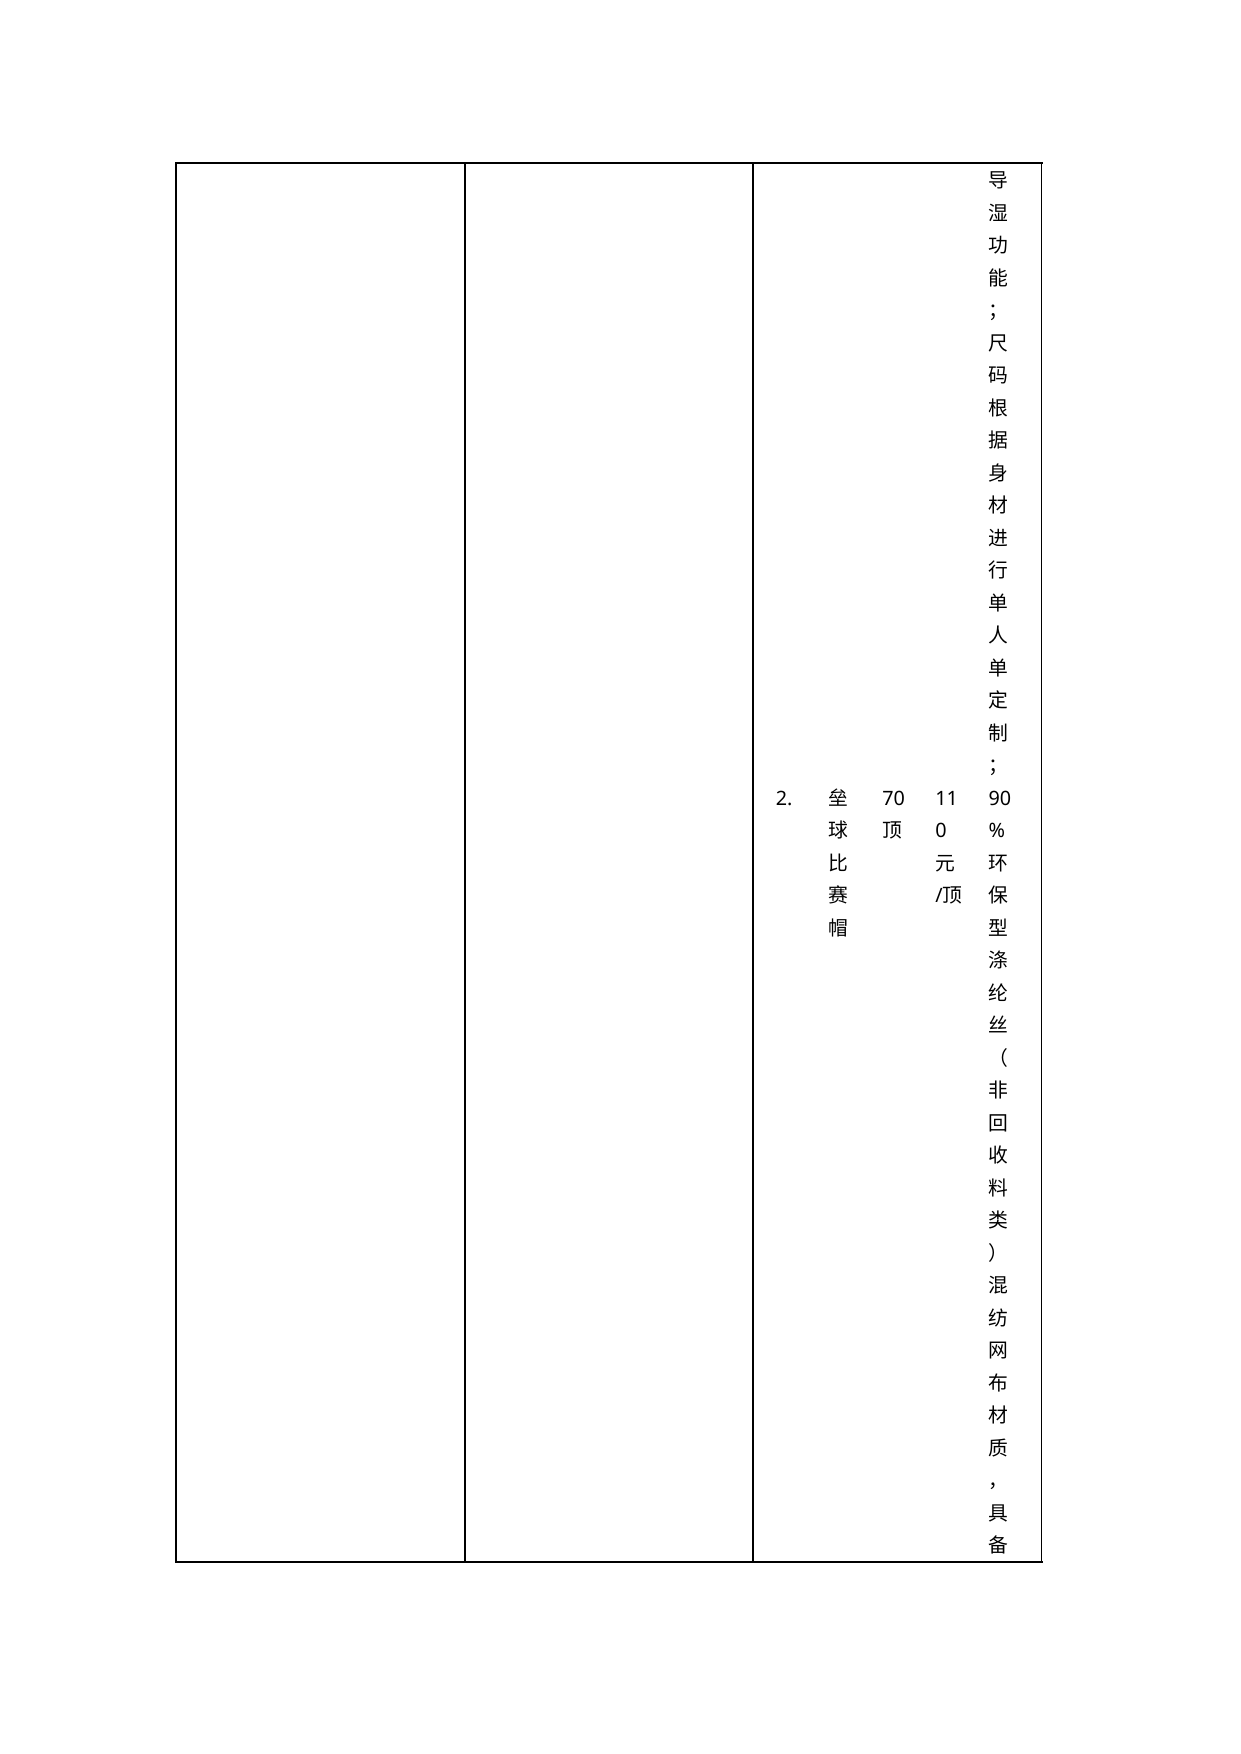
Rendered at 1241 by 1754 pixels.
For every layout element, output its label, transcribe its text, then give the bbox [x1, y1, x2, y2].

table_cell [754, 164, 1041, 1561]
table_cell 1 [177, 164, 464, 1561]
table_cell ★ [466, 164, 752, 1561]
